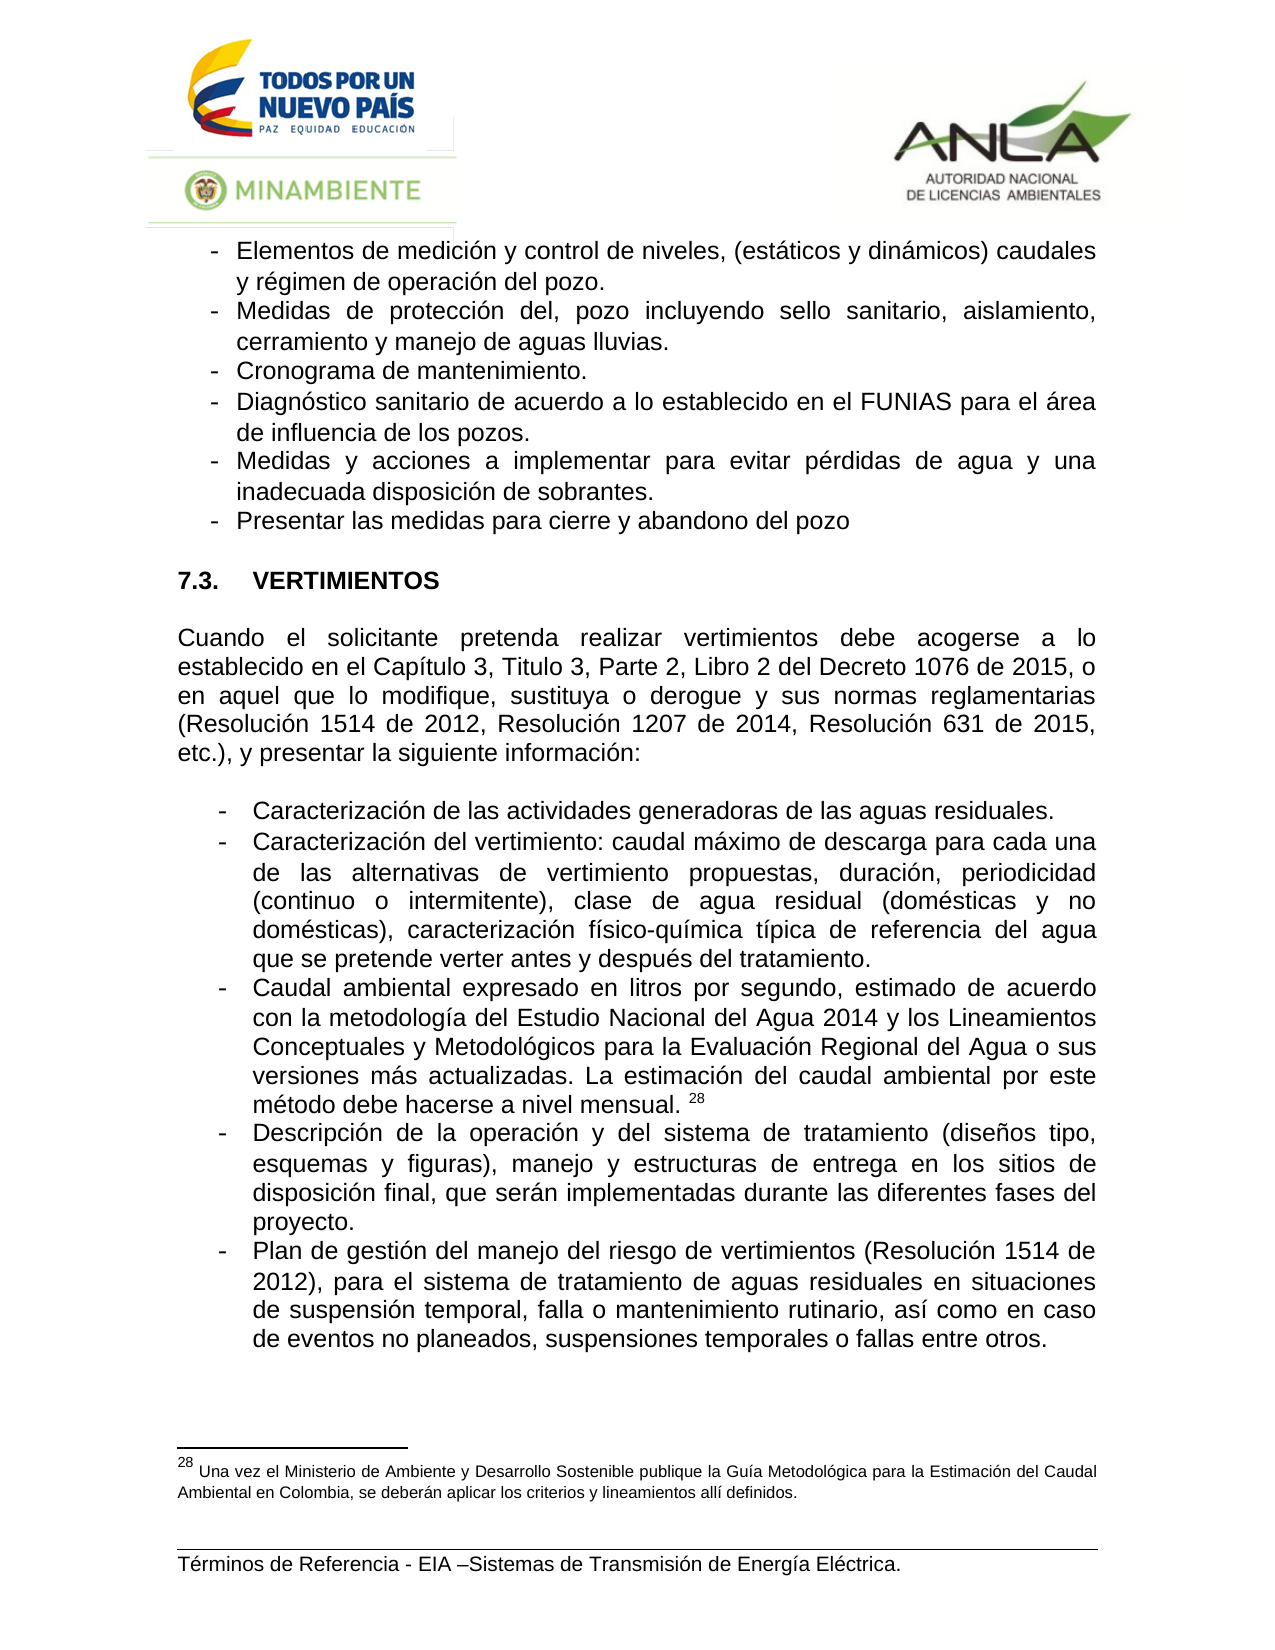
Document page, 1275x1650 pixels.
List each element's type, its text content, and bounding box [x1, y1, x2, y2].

subtitle VERTIMIENTOS [177, 566, 1098, 594]
picture [825, 67, 1189, 223]
list Cronograma de mantenimiento. [207, 356, 1098, 387]
list Medidas y acciones a implementar para evitar pérdidas de agua y una inadecuada disposición de sobrantes. [207, 446, 1098, 506]
list Elementos de medición y control de niveles, (estáticos y dinámicos) caudales y régimen de operación del pozo. [207, 236, 1098, 296]
picture [145, 29, 460, 257]
list Medidas de protección del, pozo incluyendo sello sanitario, aislamiento, cerramiento y manejo de aguas lluvias. [207, 296, 1098, 356]
list Descripción de la operación y del sistema de tratamiento (diseños tipo, esquemas y figuras), manejo y estructuras de entrega en los sitios de disposición final, que serán implementadas durante las diferentes fases del proyecto. [215, 1118, 1098, 1236]
list Caudal ambiental expresado en litros por segundo, estimado de acuerdo con la metodología del Estudio Nacional del Agua 2014 y los Lineamientos Conceptuales y Metodológicos para la Evaluación Regional del Agua o sus versiones más actualizadas. La estimación del caudal ambiental por este método debe hacerse a nivel mensual. [215, 972, 1098, 1118]
list Diagnóstico sanitario de acuerdo a lo establecido en el FUNIAS para el área de influencia de los pozos. [207, 387, 1098, 446]
list Caracterización del vertimiento: caudal máximo de descarga para cada una de las alternativas de vertimiento propuestas, duración, periodicidad (continuo o intermitente), clase de agua residual (domésticas y no domésticas), caracterización físico-química típica de referencia del agua que se pretende verter antes y después del tratamiento. [215, 827, 1098, 972]
text Cuando el solicitante pretenda realizar vertimientos debe acogerse a lo establecido en el Capítulo 3, Titulo 3, Parte 2, Libro 2 del Decreto 1076 de 2015, o en aquel que lo modifique, sustituya o derogue y sus normas reglamentarias (Resolución 1514 de 2012, Resolución 1207 de 2014, Resolución 631 de 2015, etc.), y presentar la siguiente información: [177, 623, 1098, 767]
list Plan de gestión del manejo del riesgo de vertimientos (Resolución 1514 de 2012), para el sistema de tratamiento de aguas residuales en situaciones de suspensión temporal, falla o mantenimiento rutinario, así como en caso de eventos no planeados, suspensiones temporales o fallas entre otros. [215, 1236, 1098, 1353]
list Presentar las medidas para cierre y abandono del pozo [207, 506, 1098, 537]
list Caracterización de las actividades generadoras de las aguas residuales. [215, 796, 1098, 827]
